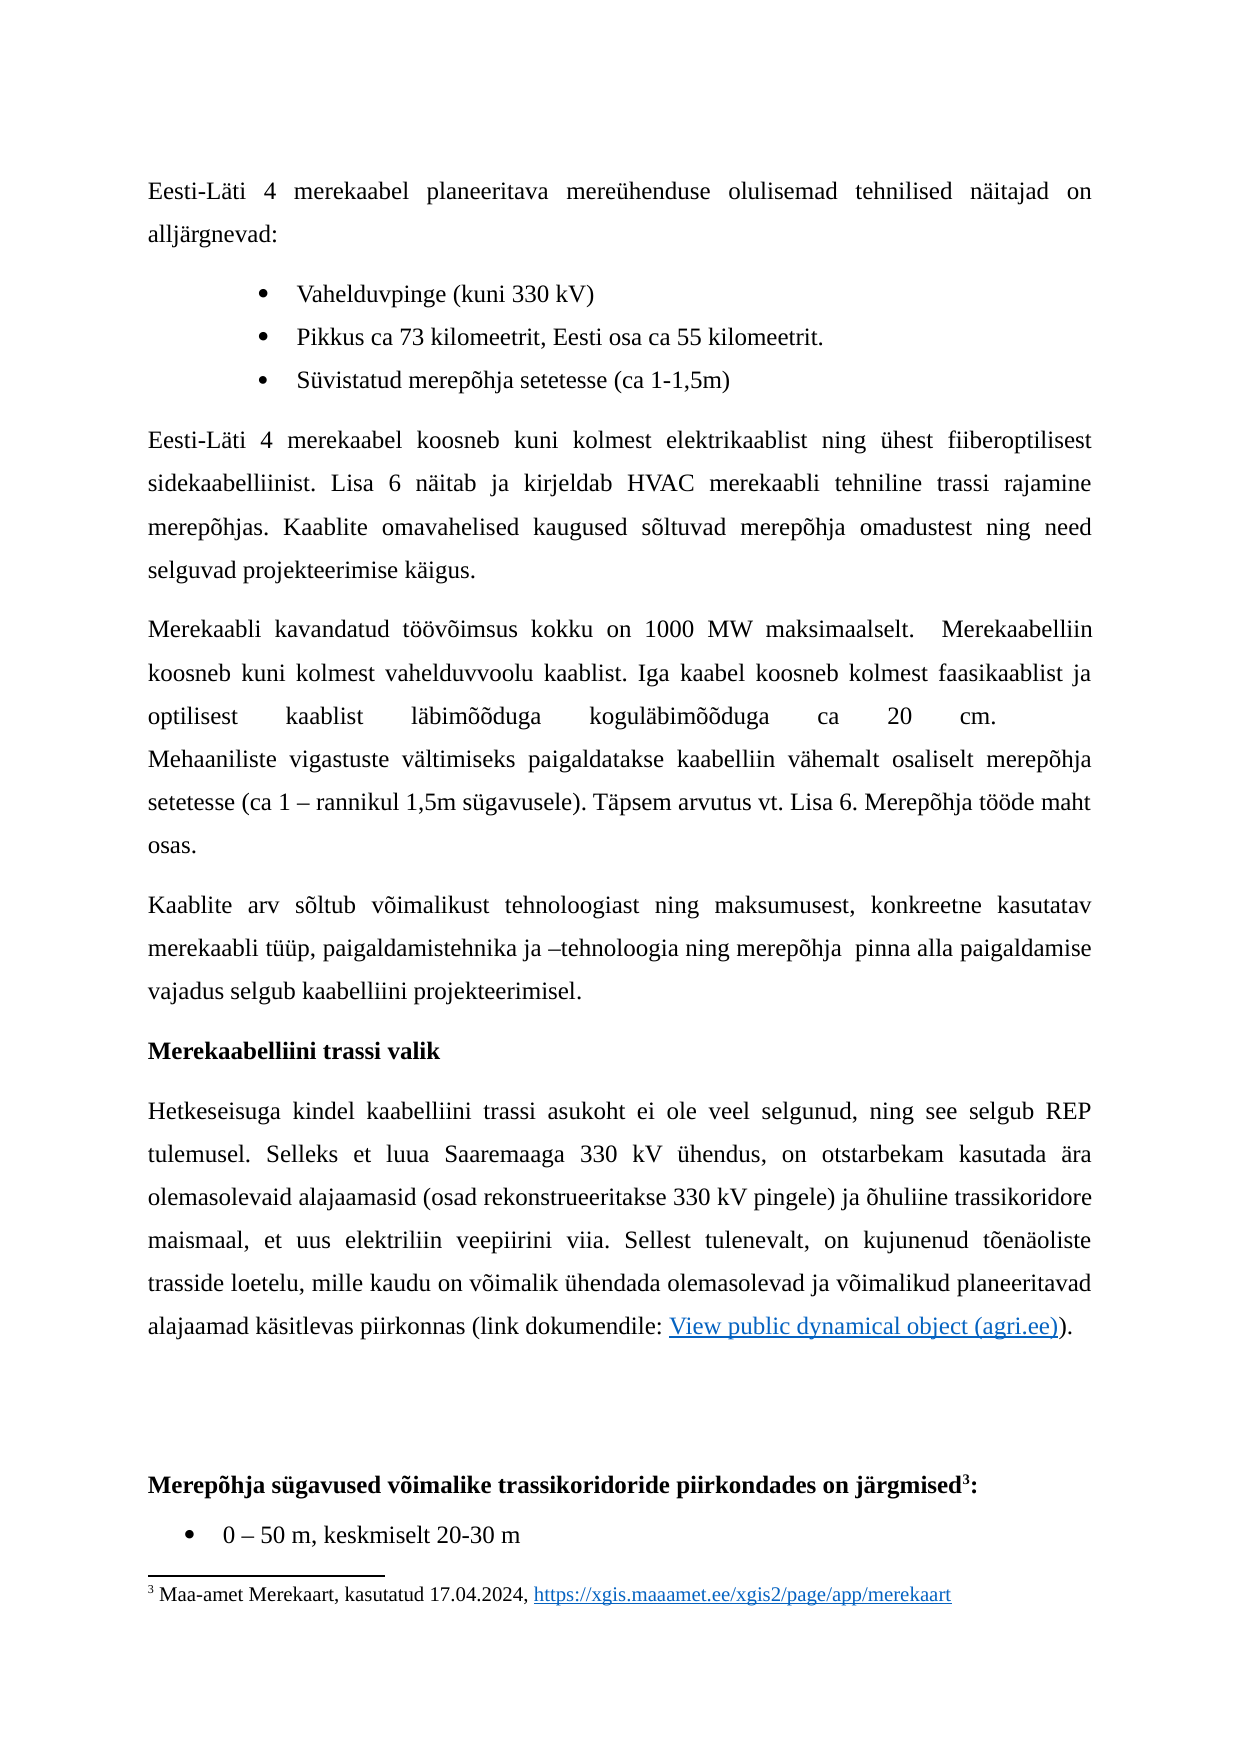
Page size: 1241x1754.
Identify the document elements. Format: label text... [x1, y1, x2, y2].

list Vahelduvpinge (kuni 330 kV) [259, 279, 1093, 308]
text Hetkeseisuga kindel kaabelliini trassi asukoht ei ole veel selgunud, ning see selgub REP tulemusel. Selleks et luua Saaremaaga 330 kV ühendus, on otstarbekam kasutada ära olemasolevaid alajaamasid (osad rekonstrueeritakse 330 kV pingele) ja õhuliine trassikoridore maismaal, et uus elektriliin veepiirini viia. Sellest tulenevalt, on kujunenud tõenäoliste trasside loetelu, mille kaudu on võimalik ühendada olemasolevad ja võimalikud planeeritavad alajaamad käsitlevas piirkonnas (link dokumendile: View public dynamical object (agri.ee)). [148, 1096, 1093, 1340]
text Eesti-Läti 4 merekaabel planeeritava mereühenduse olulisemad tehnilised näitajad on alljärgnevad: [148, 176, 1093, 248]
list Pikkus ca 73 kilomeetrit, Eesti osa ca 55 kilomeetrit. [259, 322, 1093, 351]
text Eesti-Läti 4 merekaabel koosneb kuni kolmest elektrikaablist ning ühest fiiberoptilisest sidekaabelliinist. Lisa 6 näitab ja kirjeldab HVAC merekaabli tehniline trassi rajamine merepõhjas. Kaablite omavahelised kaugused sõltuvad merepõhja omadustest ning need selguvad projekteerimise käigus. [148, 425, 1093, 583]
list Süvistatud merepõhja setetesse (ca 1-1,5m) [259, 366, 1093, 394]
list 0 – 50 m, keskmiselt 20-30 m [185, 1520, 1093, 1549]
text Merepõhja sügavused võimalike trassikoridoride piirkondades on järgmised: [148, 1471, 1093, 1499]
text Merekaabelliini trassi valik [148, 1036, 1093, 1065]
text Kaablite arv sõltub võimalikust tehnoloogiast ning maksumusest, konkreetne kasutatav merekaabli tüüp, paigaldamistehnika ja –tehnoloogia ning merepõhja pinna alla paigaldamise vajadus selgub kaabelliini projekteerimisel. [148, 890, 1093, 1005]
text Merekaabli kavandatud töövõimsus kokku on 1000 MW maksimaalselt. Merekaabelliin koosneb kuni kolmest vahelduvvoolu kaablist. Iga kaabel koosneb kolmest faasikaablist ja optilisest kaablist läbimõõduga koguläbimõõduga ca 20 cm. Mehaaniliste vigastuste vältimiseks paigaldatakse kaabelliin vähemalt osaliselt merepõhja setetesse (ca 1 – rannikul 1,5m sügavusele). Täpsem arvutus vt. Lisa 6. Merepõhja tööde maht osas. [148, 614, 1093, 859]
